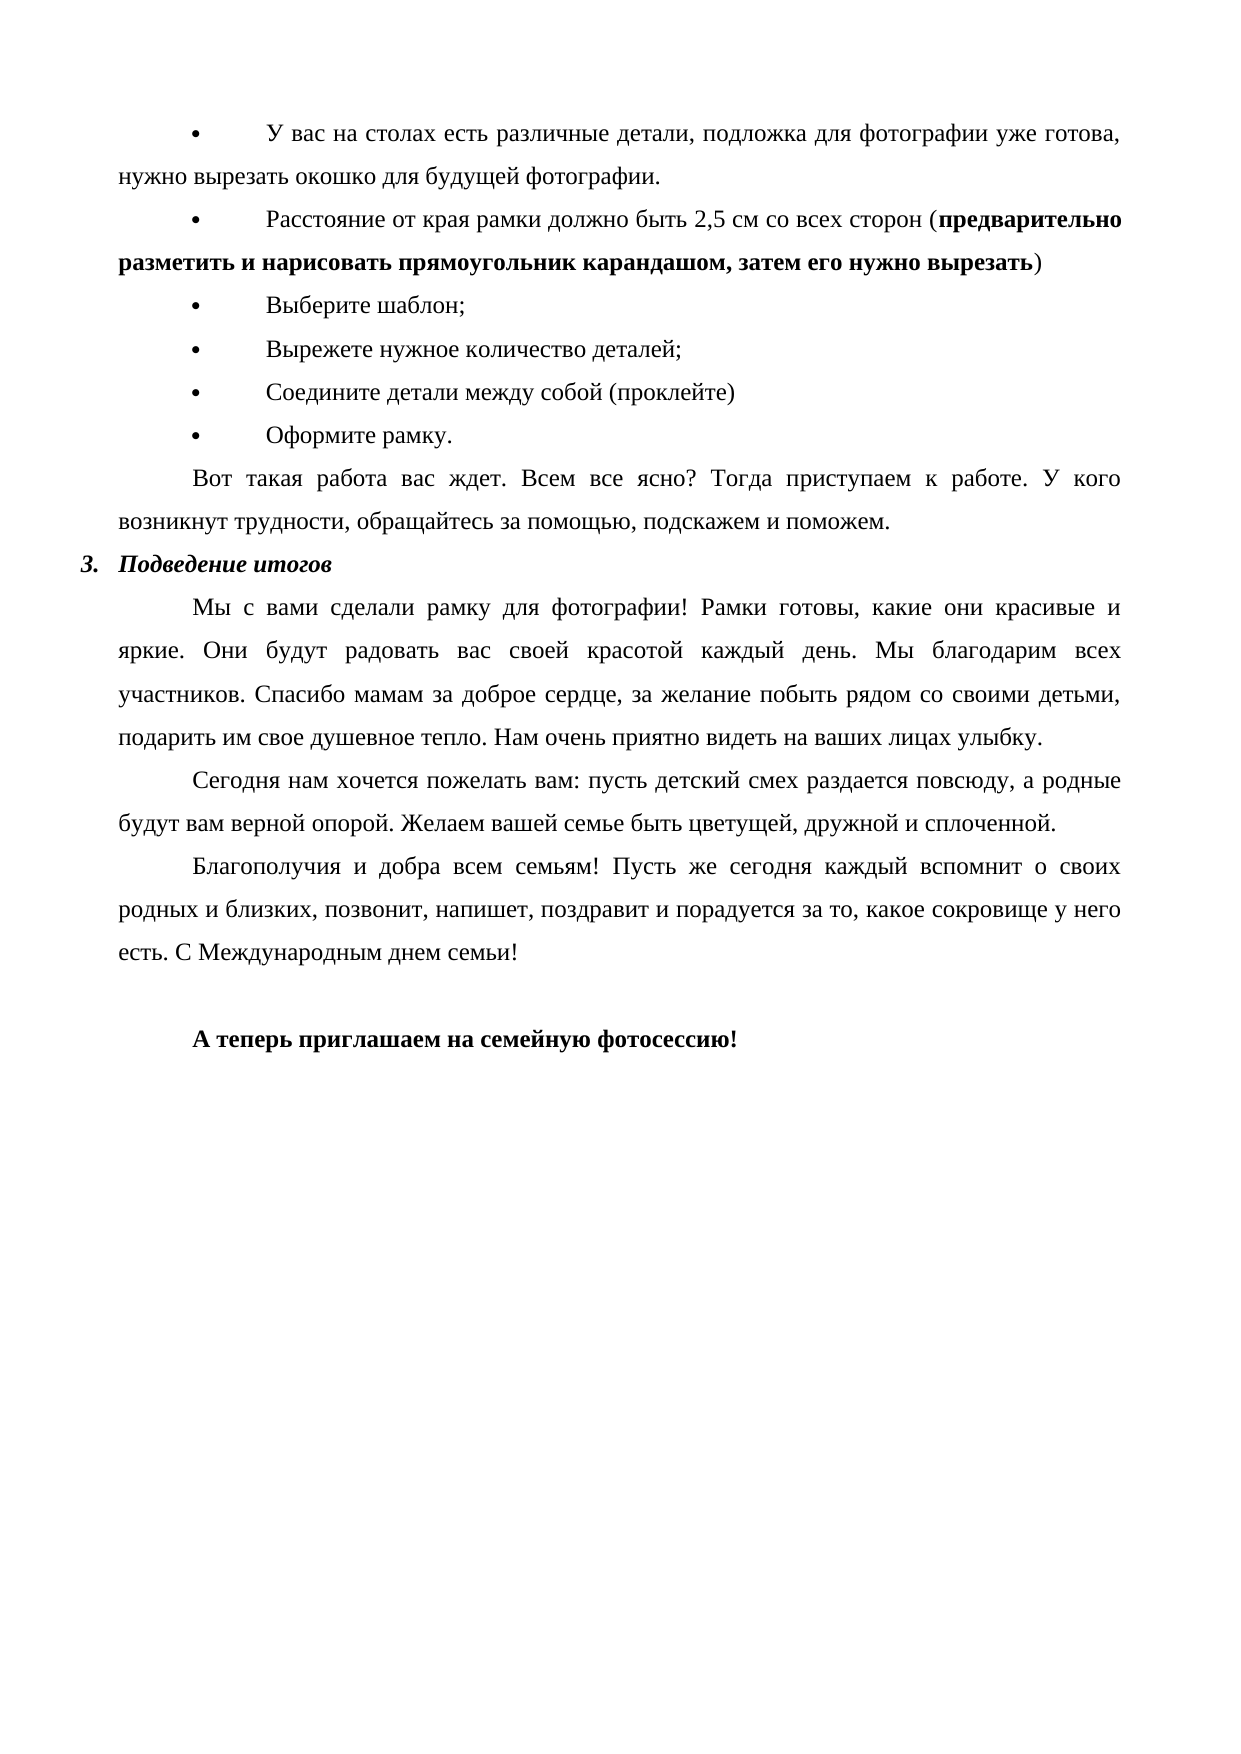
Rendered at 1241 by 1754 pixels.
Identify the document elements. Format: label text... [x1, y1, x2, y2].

text Вот такая работа вас ждет. Всем все ясно? Тогда приступаем к работе. У кого возникнут трудности, обращайтесь за помощью, подскажем и поможем. [118, 463, 1122, 535]
list У вас на столах есть различные детали, подложка для фотографии уже готова, нужно вырезать окошко для будущей фотографии. [118, 118, 1122, 190]
text Благополучия и добра всем семьям! Пусть же сегодня каждый вспомнит о своих родных и близких, позвонит, напишет, поздравит и порадуется за то, какое сокровище у него есть. С Международным днем семьи! [118, 851, 1122, 966]
list Подведение итогов [81, 549, 1122, 578]
list Оформите рамку. [118, 420, 1122, 449]
list Соедините детали между собой (проклейте) [118, 377, 1122, 406]
text А теперь приглашаем на семейную фотосессию! [118, 1024, 1122, 1052]
list Вырежете нужное количество деталей; [118, 334, 1122, 362]
text Сегодня нам хочется пожелать вам: пусть детский смех раздается повсюду, а родные будут вам верной опорой. Желаем вашей семье быть цветущей, дружной и сплоченной. [118, 765, 1122, 837]
text Мы с вами сделали рамку для фотографии! Рамки готовы, какие они красивые и яркие. Они будут радовать вас своей красотой каждый день. Мы благодарим всех участников. Спасибо мамам за доброе сердце, за желание побыть рядом со своими детьми, подарить им свое душевное тепло. Нам очень приятно видеть на ваших лицах улыбку. [118, 592, 1122, 751]
list Выберите шаблон; [118, 291, 1122, 319]
list Расстояние от края рамки должно быть 2,5 см со всех сторон (предварительно разметить и нарисовать прямоугольник карандашом, затем его нужно вырезать) [118, 204, 1122, 276]
